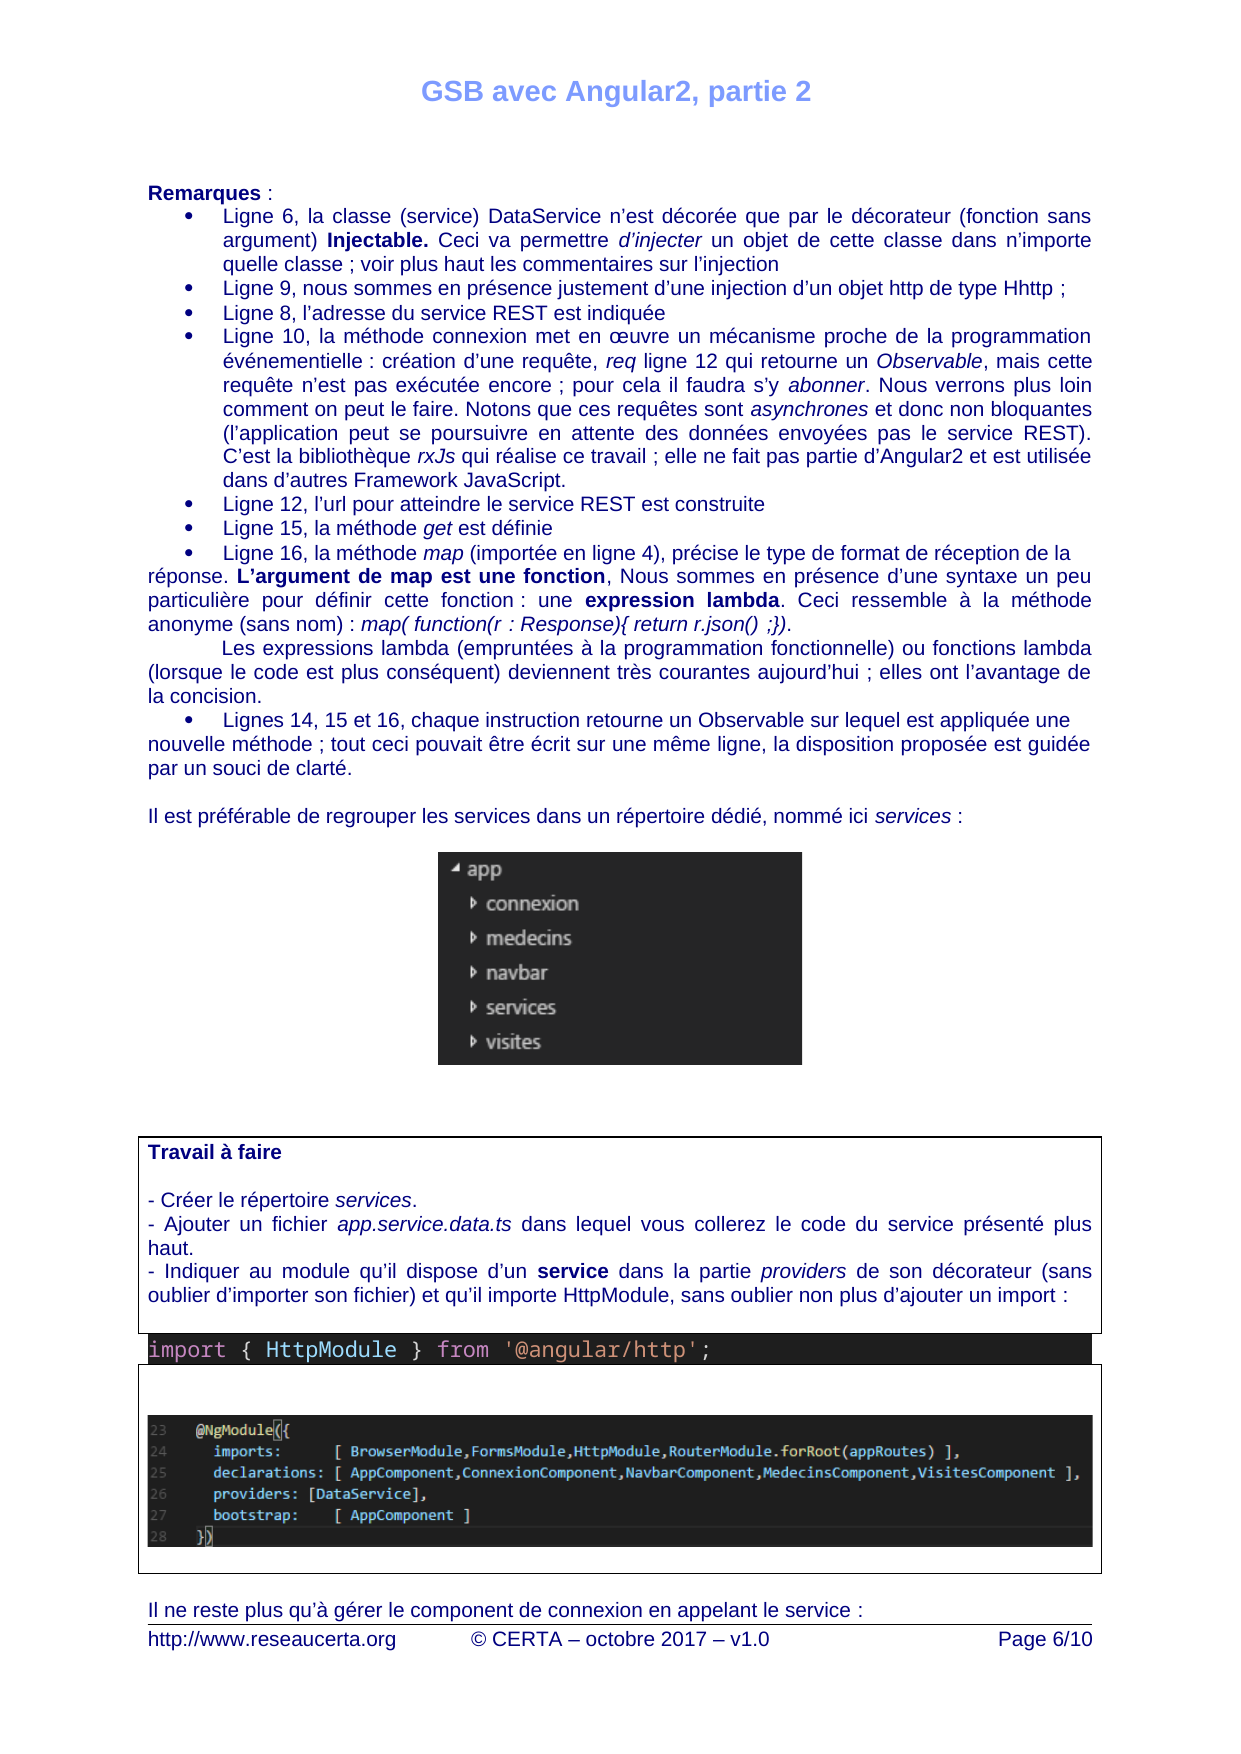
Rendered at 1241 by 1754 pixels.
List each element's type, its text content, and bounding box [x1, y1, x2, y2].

text Travail à faire [139, 1138, 1101, 1163]
text Il est préférable de regrouper les services dans un répertoire dédié, nommé ici services : [148, 804, 1092, 828]
picture [438, 852, 803, 1065]
list Ligne 8, l’adresse du service REST est indiquée [185, 300, 1092, 324]
text Les expressions lambda (empruntées à la programmation fonctionnelle) ou fonctions lambda (lorsque le code est plus conséquent) deviennent très courantes aujourd’hui ; elles ont l’avantage de la concision. [148, 636, 1092, 708]
text - Indiquer au module qu’il dispose d’un service dans la partie providers de son décorateur (sans oublier d’importer son fichier) et qu’il importe HttpModule, sans oublier non plus d’ajouter un import : [148, 1259, 1092, 1307]
text Remarques : [148, 180, 1092, 204]
text import { HttpModule } from '@angular/http'; [148, 1334, 1092, 1364]
text - Créer le répertoire services. [148, 1187, 1092, 1211]
list Ligne 12, l’url pour atteindre le service REST est construite [185, 492, 1092, 516]
text nouvelle méthode ; tout ceci pouvait être écrit sur une même ligne, la disposition proposée est guidée par un souci de clarté. [148, 732, 1092, 780]
list Ligne 6, la classe (service) DataService n’est décorée que par le décorateur (fonction sans argument) Injectable. Ceci va permettre d’injecter un objet de cette classe dans n’importe quelle classe ; voir plus haut les commentaires sur l’injection [185, 204, 1092, 276]
list Ligne 10, la méthode connexion met en œuvre un mécanisme proche de la programmation événementielle : création d’une requête, req ligne 12 qui retourne un Observable, mais cette requête n’est pas exécutée encore ; pour cela il faudra s’y abonner. Nous verrons plus loin comment on peut le faire. Notons que ces requêtes sont asynchrones et donc non bloquantes (l’application peut se poursuivre en attente des données envoyées pas le service REST). C’est la bibliothèque rxJs qui réalise ce travail ; elle ne fait pas partie d’Angular2 et est utilisée dans d’autres Framework JavaScript. [185, 324, 1092, 492]
list Lignes 14, 15 et 16, chaque instruction retourne un Observable sur lequel est appliquée une [185, 708, 1092, 732]
list Ligne 16, la méthode map (importée en ligne 4), précise le type de format de réception de la [185, 540, 1092, 564]
list Ligne 15, la méthode get est définie [185, 516, 1092, 540]
text - Ajouter un fichier app.service.data.ts dans lequel vous collerez le code du service présenté plus haut. [148, 1211, 1092, 1259]
text Il ne reste plus qu’à gérer le component de connexion en appelant le service : [148, 1598, 1092, 1622]
picture [147, 1415, 1093, 1547]
list Ligne 9, nous sommes en présence justement d’une injection d’un objet http de type Hhttp ; [185, 276, 1092, 300]
text réponse. L’argument de map est une fonction, Nous sommes en présence d’une syntaxe un peu particulière pour définir cette fonction : une expression lambda. Ceci ressemble à la méthode anonyme (sans nom) : map( function(r : Response){ return r.json() ;}). [148, 564, 1092, 636]
